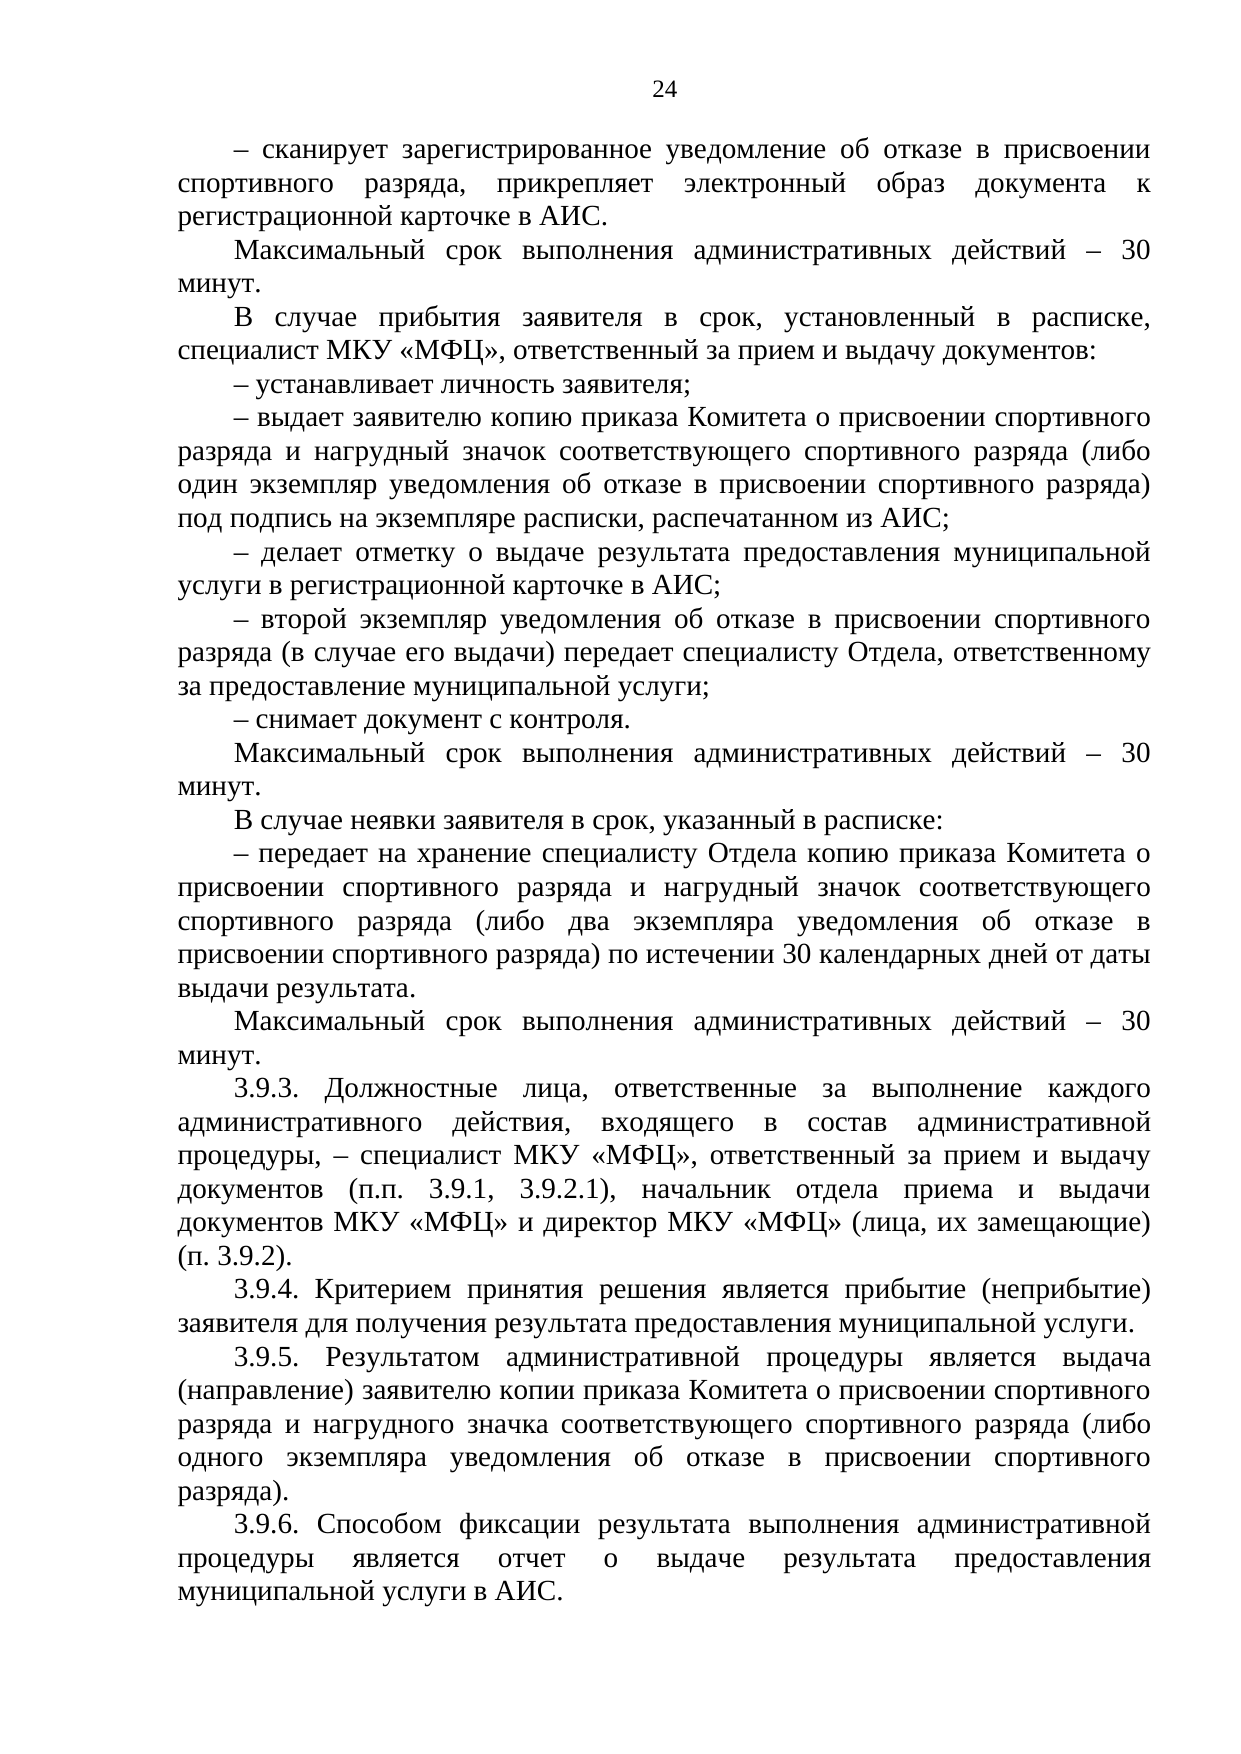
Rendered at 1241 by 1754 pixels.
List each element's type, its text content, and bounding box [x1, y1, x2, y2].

text – сканирует зарегистрированное уведомление об отказе в присвоении спортивного разряда, прикрепляет электронный образ документа к регистрационной карточке в АИС. [177, 131, 1152, 232]
text Максимальный срок выполнения административных действий – 30 минут. [177, 735, 1152, 802]
text – выдает заявителю копию приказа Комитета о присвоении спортивного разряда и нагрудный значок соответствующего спортивного разряда (либо один экземпляр уведомления об отказе в присвоении спортивного разряда) под подпись на экземпляре расписки, распечатанном из АИС; [177, 399, 1152, 534]
text – второй экземпляр уведомления об отказе в присвоении спортивного разряда (в случае его выдачи) передает специалисту Отдела, ответственному за предоставление муниципальной услуги; [177, 601, 1152, 701]
text 3.9.3. Должностные лица, ответственные за выполнение каждого административного действия, входящего в состав административной процедуры, – специалист МКУ «МФЦ», ответственный за прием и выдачу документов (п.п. 3.9.1, 3.9.2.1), начальник отдела приема и выдачи документов МКУ «МФЦ» и директор МКУ «МФЦ» (лица, их замещающие) (п. 3.9.2). [177, 1070, 1152, 1272]
text Максимальный срок выполнения административных действий – 30 минут. [177, 232, 1152, 299]
text Максимальный срок выполнения административных действий – 30 минут. [177, 1003, 1152, 1070]
text – делает отметку о выдаче результата предоставления муниципальной услуги в регистрационной карточке в АИС; [177, 534, 1152, 601]
text 3.9.4. Критерием принятия решения является прибытие (неприбытие) заявителя для получения результата предоставления муниципальной услуги. [177, 1272, 1152, 1339]
text В случае неявки заявителя в срок, указанный в расписке: [177, 802, 1152, 836]
text 3.9.5. Результатом административной процедуры является выдача (направление) заявителю копии приказа Комитета о присвоении спортивного разряда и нагрудного значка соответствующего спортивного разряда (либо одного экземпляра уведомления об отказе в присвоении спортивного разряда). [177, 1339, 1152, 1506]
text 3.9.6. Способом фиксации результата выполнения административной процедуры является отчет о выдаче результата предоставления муниципальной услуги в АИС. [177, 1506, 1152, 1607]
text – устанавливает личность заявителя; [177, 366, 1152, 399]
text В случае прибытия заявителя в срок, установленный в расписке, специалист МКУ «МФЦ», ответственный за прием и выдачу документов: [177, 299, 1152, 366]
text – передает на хранение специалисту Отдела копию приказа Комитета о присвоении спортивного разряда и нагрудный значок соответствующего спортивного разряда (либо два экземпляра уведомления об отказе в присвоении спортивного разряда) по истечении 30 календарных дней от даты выдачи результата. [177, 836, 1152, 1003]
text – снимает документ с контроля. [177, 701, 1152, 735]
